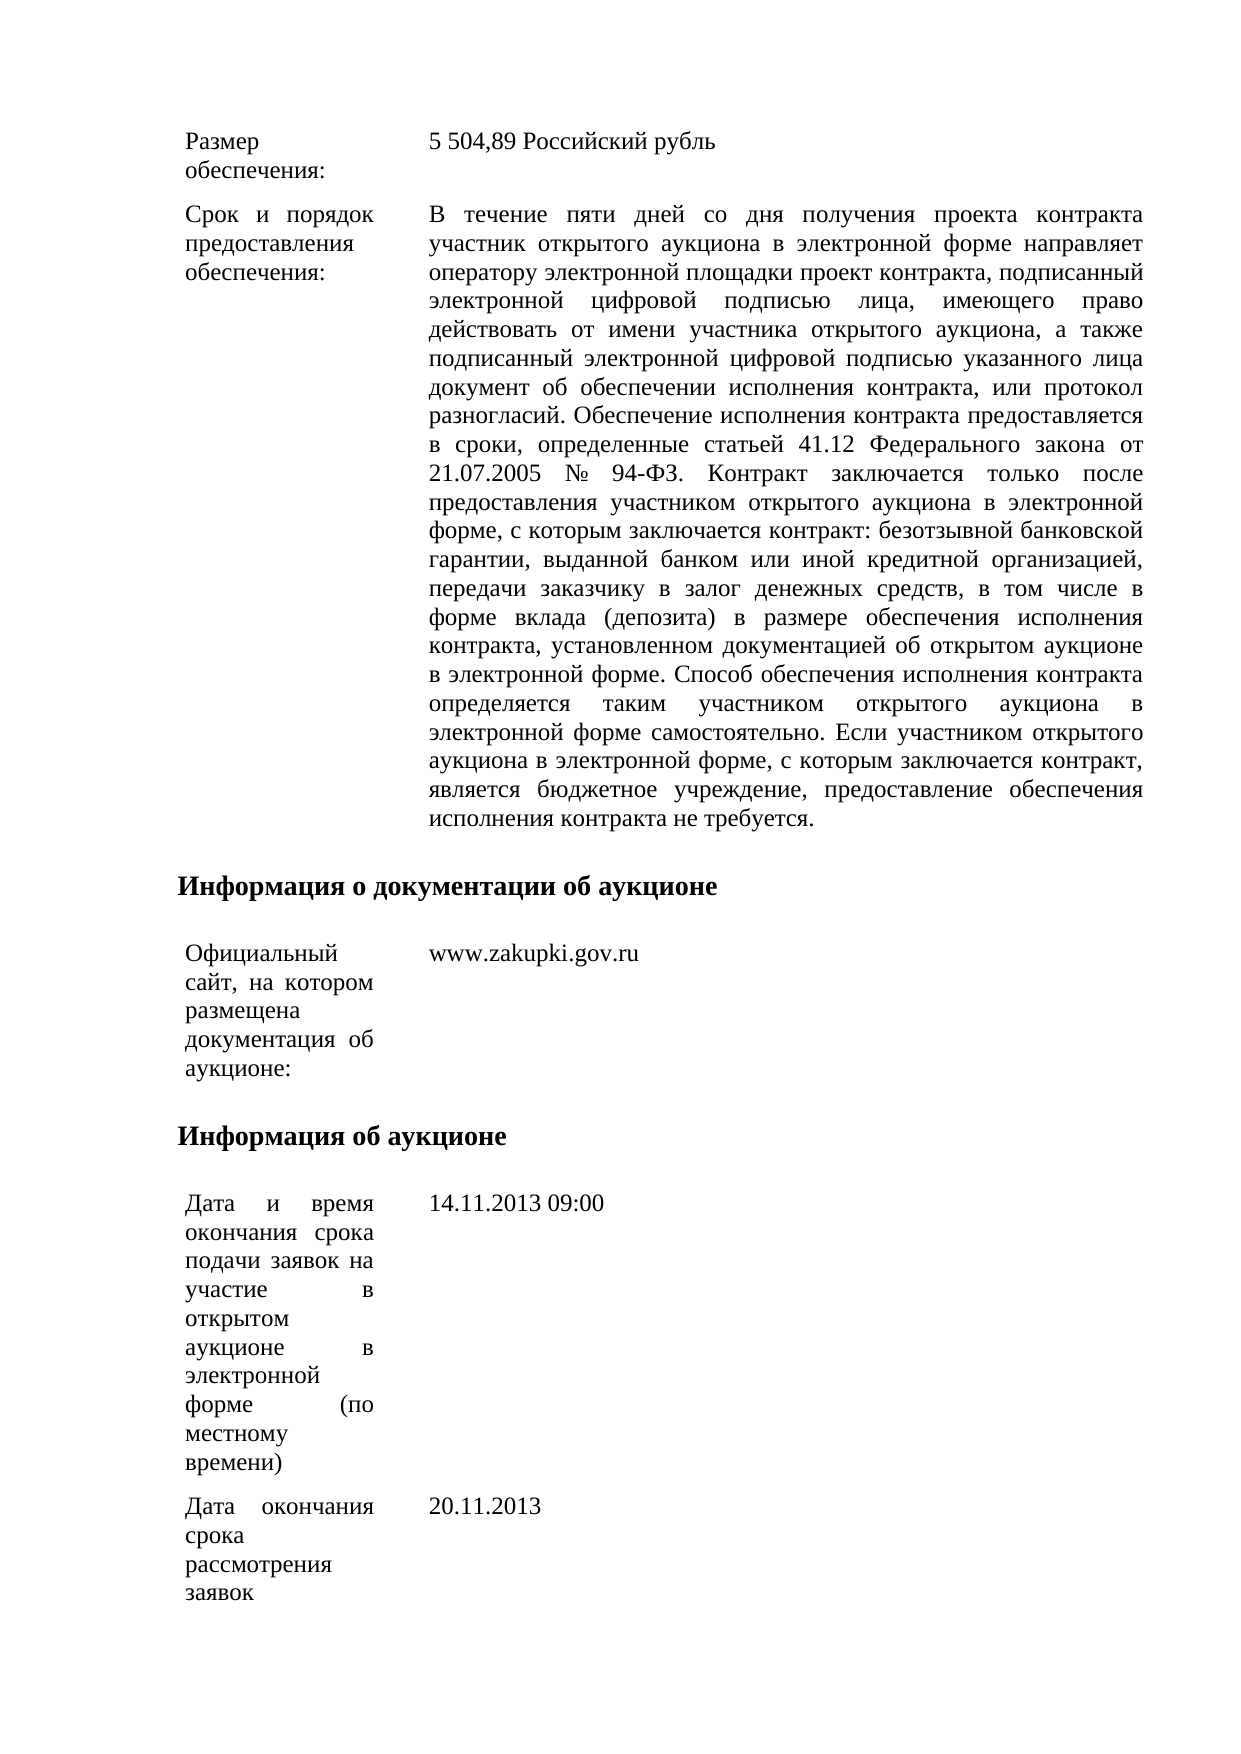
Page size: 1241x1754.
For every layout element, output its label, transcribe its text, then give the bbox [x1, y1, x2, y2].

table_header Официальный сайт, на котором размещена документация об аукционе: [177, 930, 421, 1089]
table_cell В течение пяти дней со дня получения проекта контракта участник открытого аукциона в электронной форме направляет оператору электронной площадки проект контракта, подписанный электронной цифровой подписью лица, имеющего право действовать от имени участника открытого аукциона, а также подписанный электронной цифровой подписью указанного лица документ об обеспечении исполнения контракта, или протокол разногласий. Обеспечение исполнения контракта предоставляется в сроки, определенные статьей 41.12 Федерального закона от 21.07.2005 № 94-ФЗ. Контракт заключается только после предоставления участником открытого аукциона в электронной форме, с которым заключается контракт: безотзывной банковской гарантии, выданной банком или иной кредитной организацией, передачи заказчику в залог денежных средств, в том числе в форме вклада (депозита) в размере обеспечения исполнения контракта, установленном документацией об открытом аукционе в электронной форме. Способ обеспечения исполнения контракта определяется таким участником открытого аукциона в электронной форме самостоятельно. Если участником открытого аукциона в электронной форме, с которым заключается контракт, является бюджетное учреждение, предоставление обеспечения исполнения контракта не требуется. [421, 191, 1152, 839]
text Информация об аукционе [177, 1119, 1152, 1151]
table_header Дата и время окончания срока подачи заявок на участие в открытом аукционе в электронной форме (по местному времени) [177, 1180, 421, 1483]
table_cell Дата окончания срока рассмотрения заявок [177, 1483, 421, 1614]
table_cell 20.11.2013 [421, 1483, 1152, 1614]
table_header 5 504,89 Российский рубль [421, 118, 1152, 191]
table_header Размер обеспечения: [177, 118, 421, 191]
table_cell Срок и порядок предоставления обеспечения: [177, 191, 421, 839]
table_header 14.11.2013 09:00 [421, 1180, 1152, 1483]
text Информация о документации об аукционе [177, 868, 1152, 901]
table_header www.zakupki.gov.ru [421, 930, 1152, 1089]
